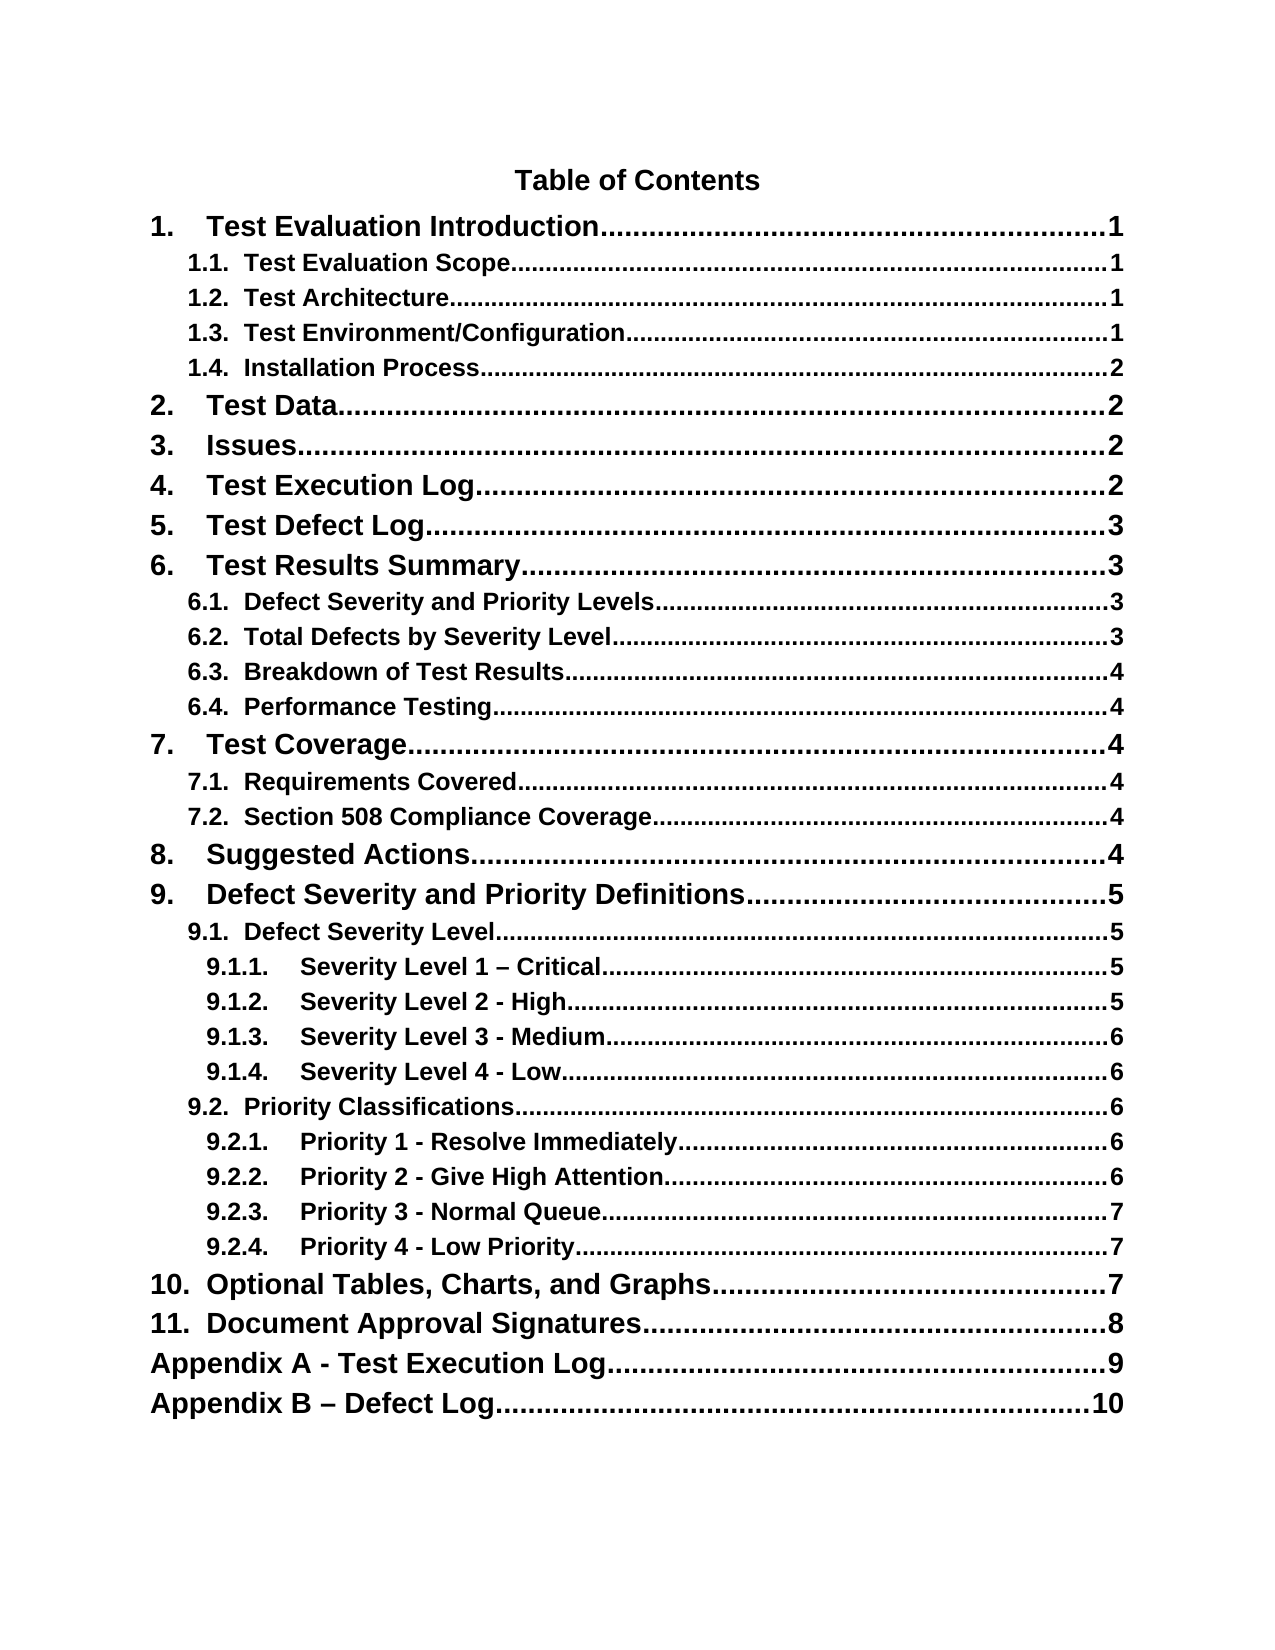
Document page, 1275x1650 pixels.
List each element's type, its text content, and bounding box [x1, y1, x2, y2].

text 5. Test Defect Log 3 [150, 508, 1125, 541]
text 9. Defect Severity and Priority Definitions 5 [150, 877, 1125, 910]
text 1.2. Test Architecture 1 [187, 283, 1125, 312]
text 6.4. Performance Testing 4 [187, 692, 1125, 721]
text 9.1.3. Severity Level 3 - Medium 6 [206, 1022, 1125, 1050]
text Appendix A - Test Execution Log 9 [150, 1346, 1125, 1380]
text 1. Test Evaluation Introduction 1 [150, 208, 1125, 242]
text 9.1.4. Severity Level 4 - Low 6 [206, 1057, 1125, 1085]
text 9.2. Priority Classifications 6 [187, 1092, 1125, 1120]
text 9.1.2. Severity Level 2 - High 5 [206, 987, 1125, 1015]
title Table of Contents [150, 162, 1125, 196]
text 9.1. Defect Severity Level 5 [187, 917, 1125, 945]
text 7. Test Coverage 4 [150, 727, 1125, 761]
text 7.2. Section 508 Compliance Coverage 4 [187, 802, 1125, 831]
text 7.1. Requirements Covered 4 [187, 767, 1125, 796]
text 6.3. Breakdown of Test Results 4 [187, 657, 1125, 686]
text 10. Optional Tables, Charts, and Graphs 7 [150, 1267, 1125, 1300]
text Appendix B – Defect Log 10 [150, 1386, 1125, 1419]
text 9.2.1. Priority 1 - Resolve Immediately 6 [206, 1127, 1125, 1155]
text 6. Test Results Summary 3 [150, 547, 1125, 581]
text 8. Suggested Actions 4 [150, 837, 1125, 871]
text 1.3. Test Environment/Configuration 1 [187, 318, 1125, 347]
text 9.2.3. Priority 3 - Normal Queue 7 [206, 1197, 1125, 1225]
text 3. Issues 2 [150, 428, 1125, 462]
text 9.2.2. Priority 2 - Give High Attention 6 [206, 1162, 1125, 1190]
text 2. Test Data 2 [150, 388, 1125, 422]
text 11. Document Approval Signatures 8 [150, 1306, 1125, 1340]
text 1.1. Test Evaluation Scope 1 [187, 248, 1125, 277]
text 9.1.1. Severity Level 1 – Critical 5 [206, 952, 1125, 980]
text 1.4. Installation Process 2 [187, 353, 1125, 382]
text 6.2. Total Defects by Severity Level 3 [187, 622, 1125, 651]
text 6.1. Defect Severity and Priority Levels 3 [187, 587, 1125, 616]
text 4. Test Execution Log 2 [150, 468, 1125, 501]
text 9.2.4. Priority 4 - Low Priority 7 [206, 1232, 1125, 1260]
